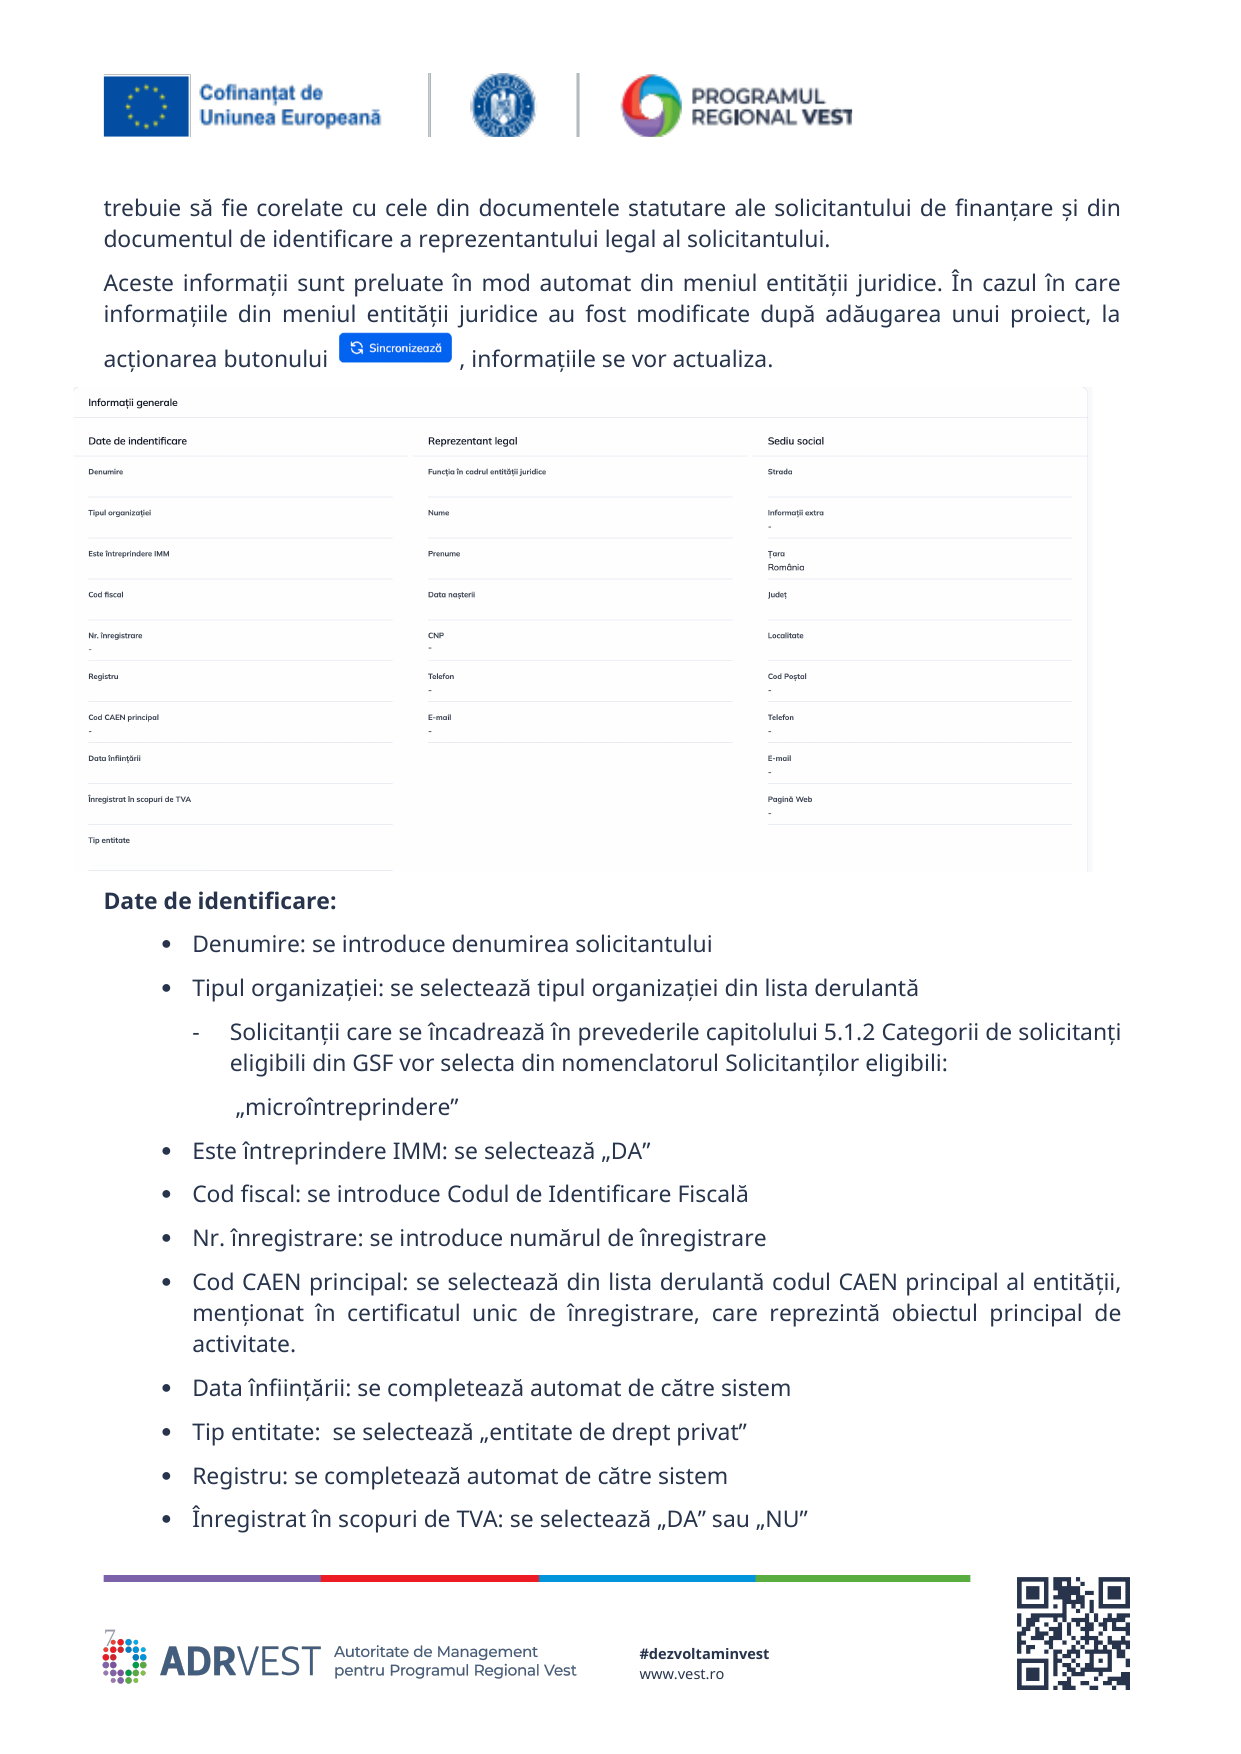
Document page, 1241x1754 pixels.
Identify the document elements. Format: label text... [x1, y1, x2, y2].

picture [93, 1636, 582, 1687]
picture [1008, 1568, 1139, 1699]
list Denumire: se introduce denumirea solicitantului [162, 928, 1122, 959]
list Cod fiscal: se introduce Codul de Identificare Fiscală [162, 1178, 1122, 1209]
list Nr. înregistrare: se introduce numărul de înregistrare [162, 1222, 1122, 1253]
picture [334, 329, 454, 368]
list „microîntreprindere” [229, 1091, 1122, 1122]
list Este întreprindere IMM: se selectează „DA” [162, 1134, 1122, 1166]
list Solicitanții care se încadrează în prevederile capitolului 5.1.2 Categorii de solicitanți eligibili din GSF vor selecta din nomenclatorul Solicitanților eligibili: [192, 1016, 1122, 1078]
picture [73, 387, 1093, 872]
list Înregistrat în scopuri de TVA: se selectează „DA” sau „NU” [162, 1503, 1122, 1534]
text Date de identificare: [103, 884, 1122, 916]
list Tip entitate: se selectează „entitate de drept privat” [162, 1416, 1122, 1447]
text Aceste informații sunt preluate în mod automat din meniul entității juridice. În cazul în care informațiile din meniul entității juridice au fost modificate după adăugarea unui proiect, la acționarea butonului , informațiile se vor actualiza. [103, 267, 1122, 375]
list Tipul organizației: se selectează tipul organizației din lista derulantă [162, 972, 1122, 1003]
list Data înființării: se completează automat de către sistem [162, 1372, 1122, 1403]
list Registru: se completează automat de către sistem [162, 1459, 1122, 1491]
list Cod CAEN principal: se selectează din lista derulantă codul CAEN principal al entității, menționat în certificatul unic de înregistrare, care reprezintă obiectul principal de activitate. [162, 1266, 1122, 1359]
